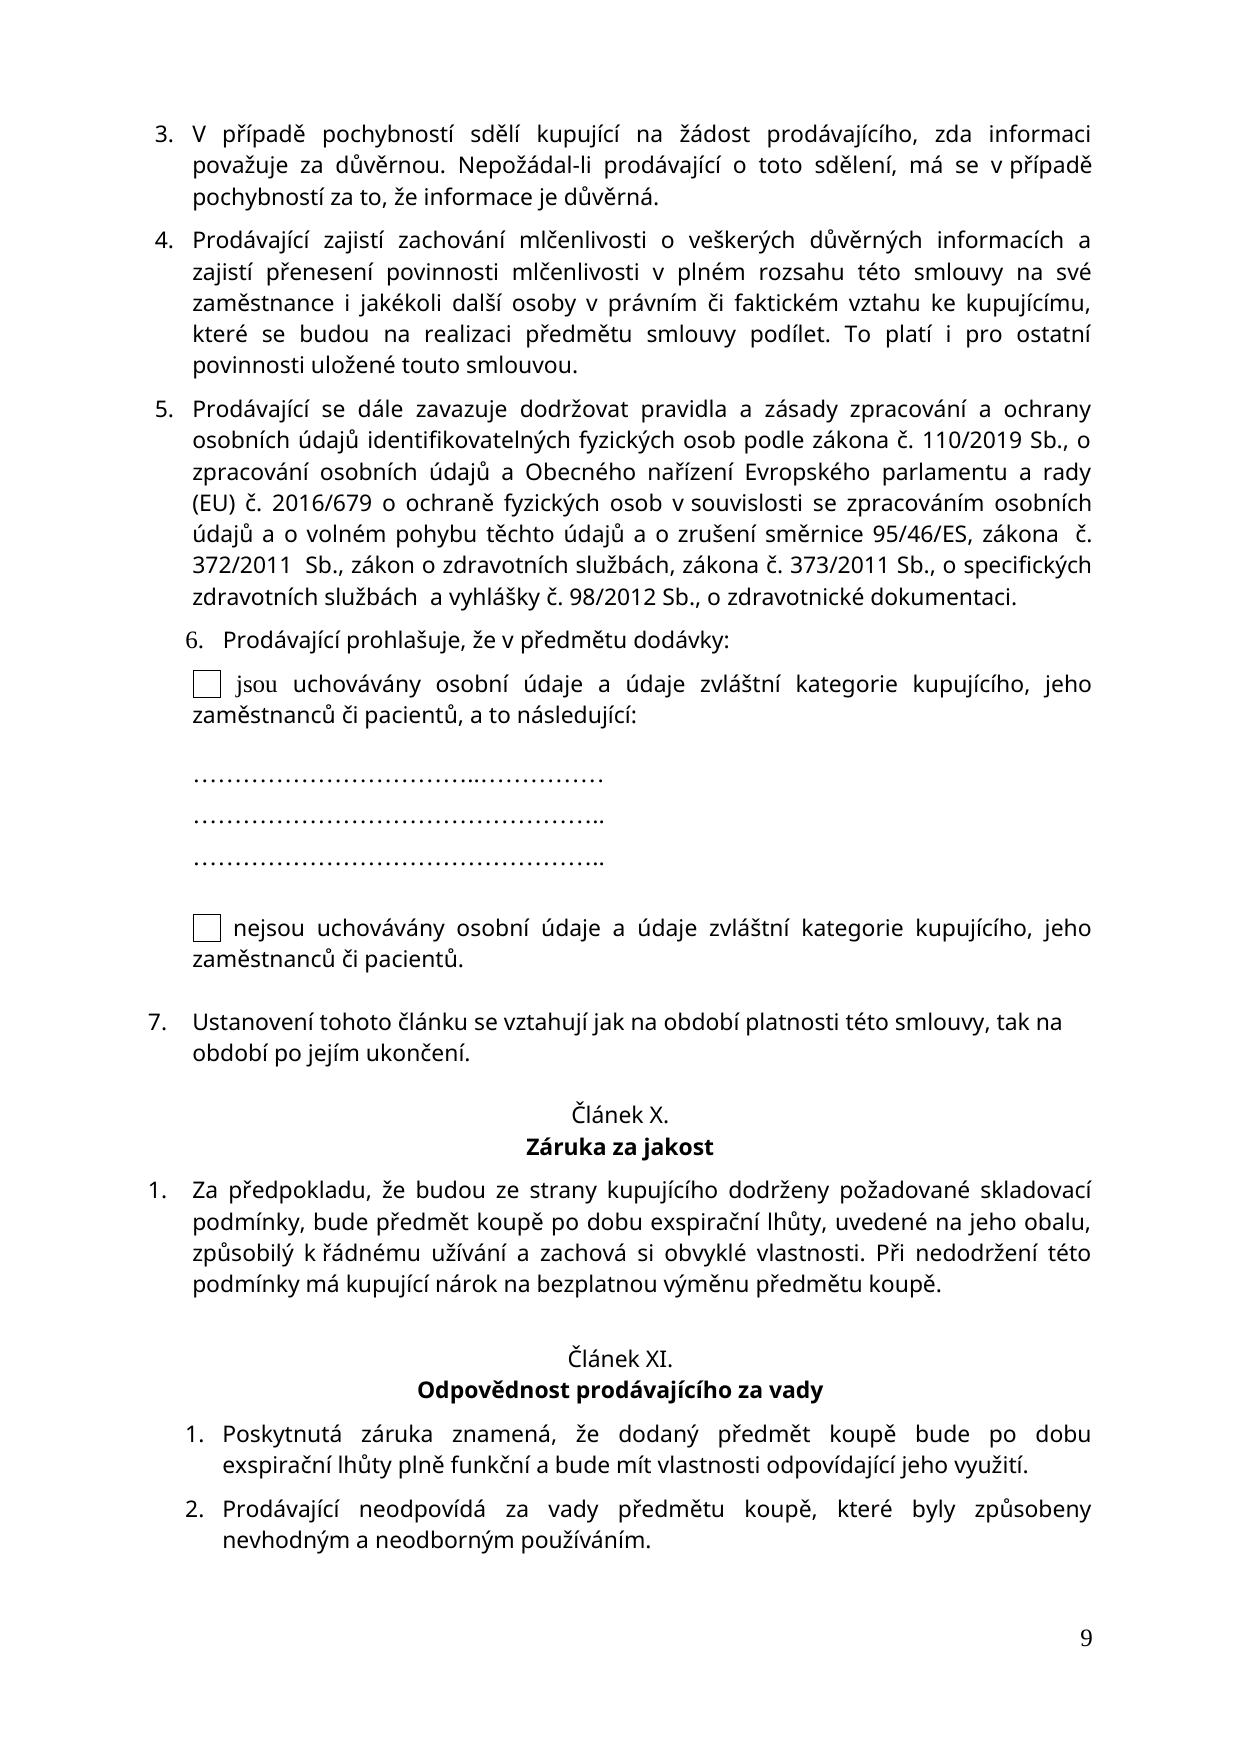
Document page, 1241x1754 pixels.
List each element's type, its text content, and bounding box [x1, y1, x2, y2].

list Ustanovení tohoto článku se vztahují jak na období platnosti této smlouvy, tak na období po jejím ukončení. [148, 1006, 1092, 1068]
text ……………………………..…………… [192, 759, 1092, 788]
text jsou uchovávány osobní údaje a údaje zvláštní kategorie kupujícího, jeho zaměstnanců či pacientů, a to následující: [192, 668, 1092, 731]
text Článek X. [148, 1099, 1092, 1131]
list Za předpokladu, že budou ze strany kupujícího dodrženy požadované skladovací podmínky, bude předmět koupě po dobu exspirační lhůty, uvedené na jeho obalu, způsobilý k řádnému užívání a zachová si obvyklé vlastnosti. Při nedodržení této podmínky má kupující nárok na bezplatnou výměnu předmětu koupě. [148, 1174, 1092, 1299]
text nejsou uchovávány osobní údaje a údaje zvláštní kategorie kupujícího, jeho zaměstnanců či pacientů. [192, 912, 1092, 974]
text Odpovědnost prodávajícího za vady [148, 1374, 1092, 1406]
text Záruka za jakost [148, 1131, 1092, 1162]
list V případě pochybností sdělí kupující na žádost prodávajícího, zda informaci považuje za důvěrnou. Nepožádal-li prodávající o toto sdělení, má se v případě pochybností za to, že informace je důvěrná. [154, 118, 1092, 212]
list Prodávající zajistí zachování mlčenlivosti o veškerých důvěrných informacích a zajistí přenesení povinnosti mlčenlivosti v plném rozsahu této smlouvy na své zaměstnance i jakékoli další osoby v právním či faktickém vztahu ke kupujícímu, které se budou na realizaci předmětu smlouvy podílet. To platí i pro ostatní povinnosti uložené touto smlouvou. [154, 224, 1092, 381]
text ………………………………………….. [192, 842, 1092, 871]
list Prodávající neodpovídá za vady předmětu koupě, které byly způsobeny nevhodným a neodborným používáním. [185, 1493, 1092, 1556]
list Poskytnutá záruka znamená, že dodaný předmět koupě bude po dobu exspirační lhůty plně funkční a bude mít vlastnosti odpovídající jeho využití. [185, 1418, 1092, 1481]
list Prodávající se dále zavazuje dodržovat pravidla a zásady zpracování a ochrany osobních údajů identifikovatelných fyzických osob podle zákona č. 110/2019 Sb., o zpracování osobních údajů a Obecného nařízení Evropského parlamentu a rady (EU) č. 2016/679 o ochraně fyzických osob v souvislosti se zpracováním osobních údajů a o volném pohybu těchto údajů a o zrušení směrnice 95/46/ES, zákona č. 372/2011 Sb., zákon o zdravotních službách, zákona č. 373/2011 Sb., o specifických zdravotních službách a vyhlášky č. 98/2012 Sb., o zdravotnické dokumentaci. [154, 393, 1092, 612]
text Článek XI. [148, 1343, 1092, 1374]
list Prodávající prohlašuje, že v předmětu dodávky: [185, 624, 1092, 656]
text ………………………………………….. [192, 801, 1092, 829]
